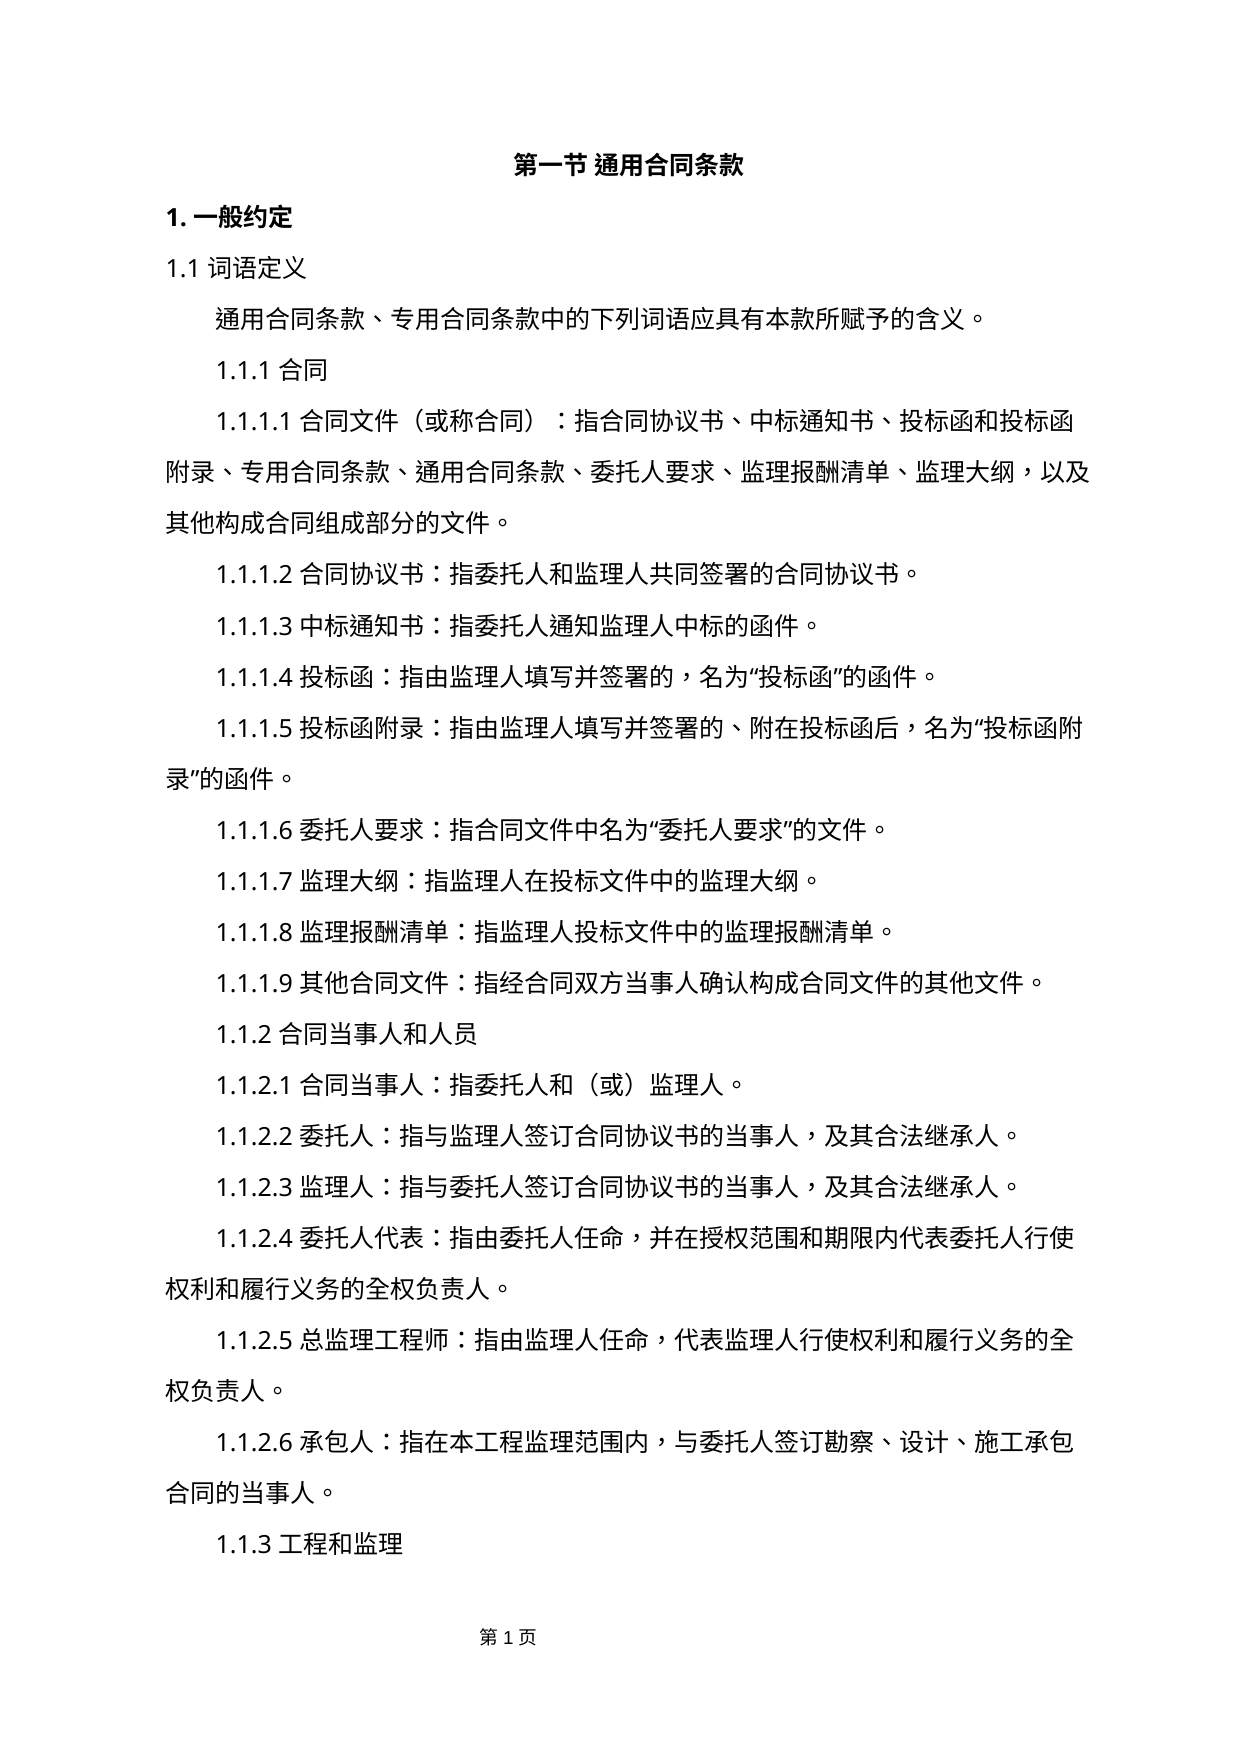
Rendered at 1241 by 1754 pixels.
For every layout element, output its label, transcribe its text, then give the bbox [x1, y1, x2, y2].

text 第一节 通用合同条款 [165, 148, 1092, 182]
text 1.1.1.8 监理报酬清单：指监理人投标文件中的监理报酬清单。 [165, 914, 1092, 948]
text 1. 一般约定 [165, 200, 1092, 234]
text 1.1.2 合同当事人和人员 [165, 1017, 1092, 1051]
text 通用合同条款、专用合同条款中的下列词语应具有本款所赋予的含义。 [165, 302, 1092, 336]
text 1.1.1.5 投标函附录：指由监理人填写并签署的、附在投标函后，名为“投标函附录”的函件。 [165, 710, 1092, 795]
text 1.1.2.2 委托人：指与监理人签订合同协议书的当事人，及其合法继承人。 [165, 1119, 1092, 1153]
text 1.1.2.1 合同当事人：指委托人和（或）监理人。 [165, 1068, 1092, 1102]
text 1.1.1 合同 [165, 353, 1092, 387]
text 1.1.2.5 总监理工程师：指由监理人任命，代表监理人行使权利和履行义务的全权负责人。 [165, 1323, 1092, 1408]
text 1.1.1.2 合同协议书：指委托人和监理人共同签署的合同协议书。 [165, 557, 1092, 591]
text 1.1.1.9 其他合同文件：指经合同双方当事人确认构成合同文件的其他文件。 [165, 966, 1092, 999]
text 1.1.2.3 监理人：指与委托人签订合同协议书的当事人，及其合法继承人。 [165, 1170, 1092, 1204]
text 1.1.1.3 中标通知书：指委托人通知监理人中标的函件。 [165, 608, 1092, 642]
text 1.1.1.4 投标函：指由监理人填写并签署的，名为“投标函”的函件。 [165, 659, 1092, 693]
text 1.1.1.6 委托人要求：指合同文件中名为“委托人要求”的文件。 [165, 812, 1092, 846]
text 1.1.1.1 合同文件（或称合同）：指合同协议书、中标通知书、投标函和投标函附录、专用合同条款、通用合同条款、委托人要求、监理报酬清单、监理大纲，以及其他构成合同组成部分的文件。 [165, 404, 1092, 540]
text 1.1 词语定义 [165, 251, 1092, 285]
text 1.1.2.6 承包人：指在本工程监理范围内，与委托人签订勘察、设计、施工承包合同的当事人。 [165, 1425, 1092, 1510]
text 1.1.3 工程和监理 [165, 1527, 1092, 1561]
text 1.1.1.7 监理大纲：指监理人在投标文件中的监理大纲。 [165, 863, 1092, 897]
text 1.1.2.4 委托人代表：指由委托人任命，并在授权范围和期限内代表委托人行使权利和履行义务的全权负责人。 [165, 1221, 1092, 1306]
